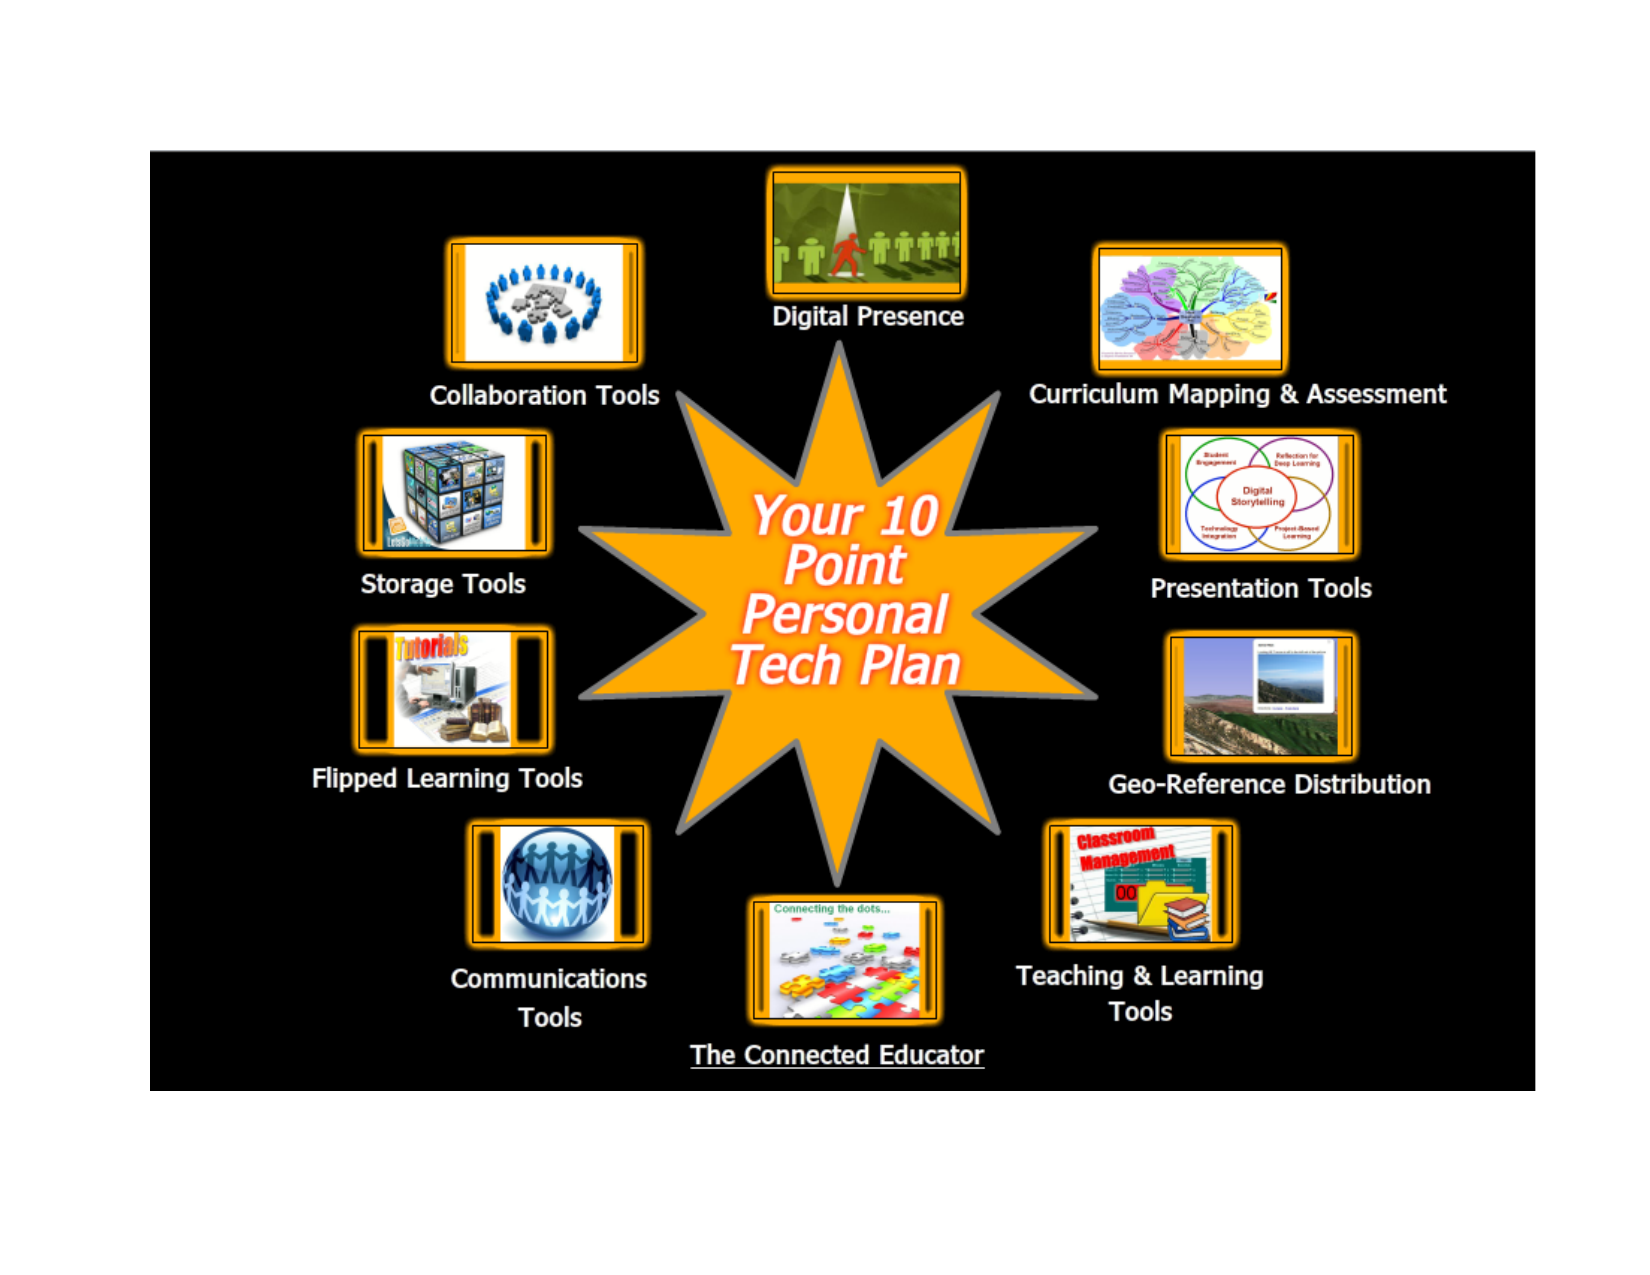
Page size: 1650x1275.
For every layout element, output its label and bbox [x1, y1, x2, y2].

picture [150, 150, 1536, 1091]
